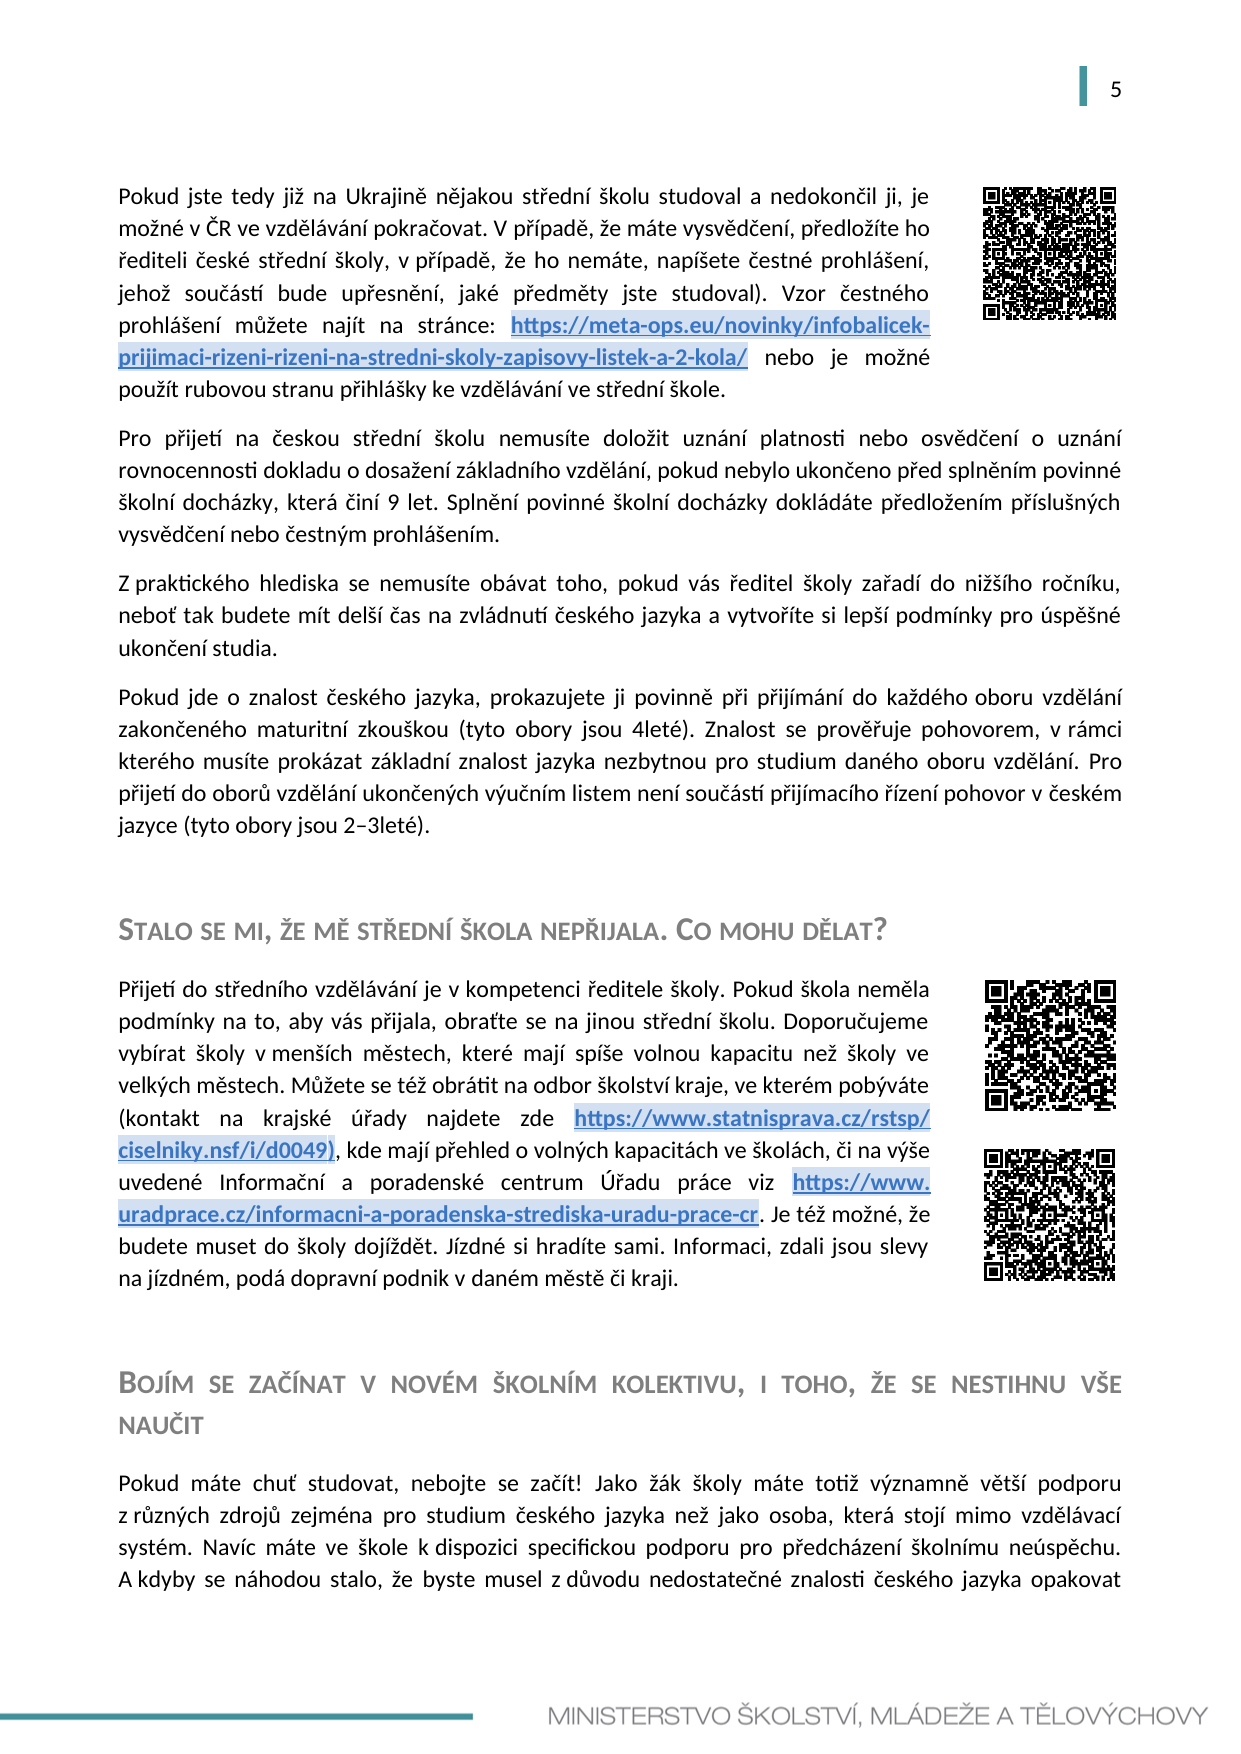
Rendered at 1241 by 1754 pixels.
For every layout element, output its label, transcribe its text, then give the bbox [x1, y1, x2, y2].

subtitle Stalo se mi, že mě střední škola nepřijala. Co mohu dělat? [118, 908, 1122, 949]
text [118, 1468, 1122, 1593]
text Z praktického hlediska se nemusíte obávat toho, pokud vás ředitel školy zařadí do nižšího ročníku, neboť tak budete mít delší čas na zvládnutí českého jazyka a vytvoříte si lepší podmínky pro úspěšné ukončení studia. [118, 568, 1122, 662]
subtitle Bojím se začínat v novém školním kolektivu, i toho, že se nestihnu vše naučit [118, 1361, 1122, 1443]
text Pokud jste tedy již na Ukrajině nějakou střední školu studoval a nedokončil ji, je možné v ČR ve vzdělávání pokračovat. V případě, že máte vysvědčení, předložíte ho řediteli české střední školy, v případě, že ho nemáte, napíšete čestné prohlášení, jehož součástí bude upřesnění, jaké předměty jste studoval). Vzor čestného prohlášení můžete najít na stránce: https://meta-ops.eu/novinky/infobalicek-prijimaci-rizeni-rizeni-na-stredni-skoly-zapisovy-listek-a-2-kola/ nebo je možné použít rubovou stranu přihlášky ke vzdělávání ve střední škole. [118, 181, 930, 403]
picture [0, 1671, 1240, 1753]
picture [1065, 66, 1148, 123]
picture [978, 182, 1120, 325]
picture [981, 975, 1121, 1116]
text Přijetí do středního vzdělávání je v kompetenci ředitele školy. Pokud škola neměla podmínky na to, aby vás přijala, obraťte se na jinou střední školu. Doporučujeme vybírat školy v menších městech, které mají spíše volnou kapacitu než školy ve velkých městech. Můžete se též obrátit na odbor školství kraje, ve kterém pobýváte (kontakt na krajské úřady najdete zde https://www.statnisprava.cz/rstsp/ ciselniky.nsf/i/d0049), kde mají přehled o volných kapacitách ve školách, či na výše uvedené Informační a poradenské centrum Úřadu práce viz https://www. uradprace.cz/informacni-a-poradenska-strediska-uradu-prace-cr. Je též možné, že budete muset do školy dojíždět. Jízdné si hradíte sami. Informaci, zdali jsou slevy na jízdném, podá dopravní podnik v daném městě či kraji. [118, 974, 930, 1293]
text Pro přijetí na českou střední školu nemusíte doložit uznání platnosti nebo osvědčení o uznání rovnocennosti dokladu o dosažení základního vzdělání, pokud nebylo ukončeno před splněním povinné školní docházky, která činí 9 let. Splnění povinné školní docházky dokládáte předložením příslušných vysvědčení nebo čestným prohlášením. [118, 423, 1122, 549]
picture [978, 1144, 1120, 1286]
text Pokud jde o znalost českého jazyka, prokazujete ji povinně při přijímání do každého oboru vzdělání zakončeného maturitní zkouškou (tyto obory jsou 4leté). Znalost se prověřuje pohovorem, v rámci kterého musíte prokázat základní znalost jazyka nezbytnou pro studium daného oboru vzdělání. Pro přijetí do oborů vzdělání ukončených výučním listem není součástí přijímacího řízení pohovor v českém jazyce (tyto obory jsou 2–3leté). [118, 682, 1122, 840]
